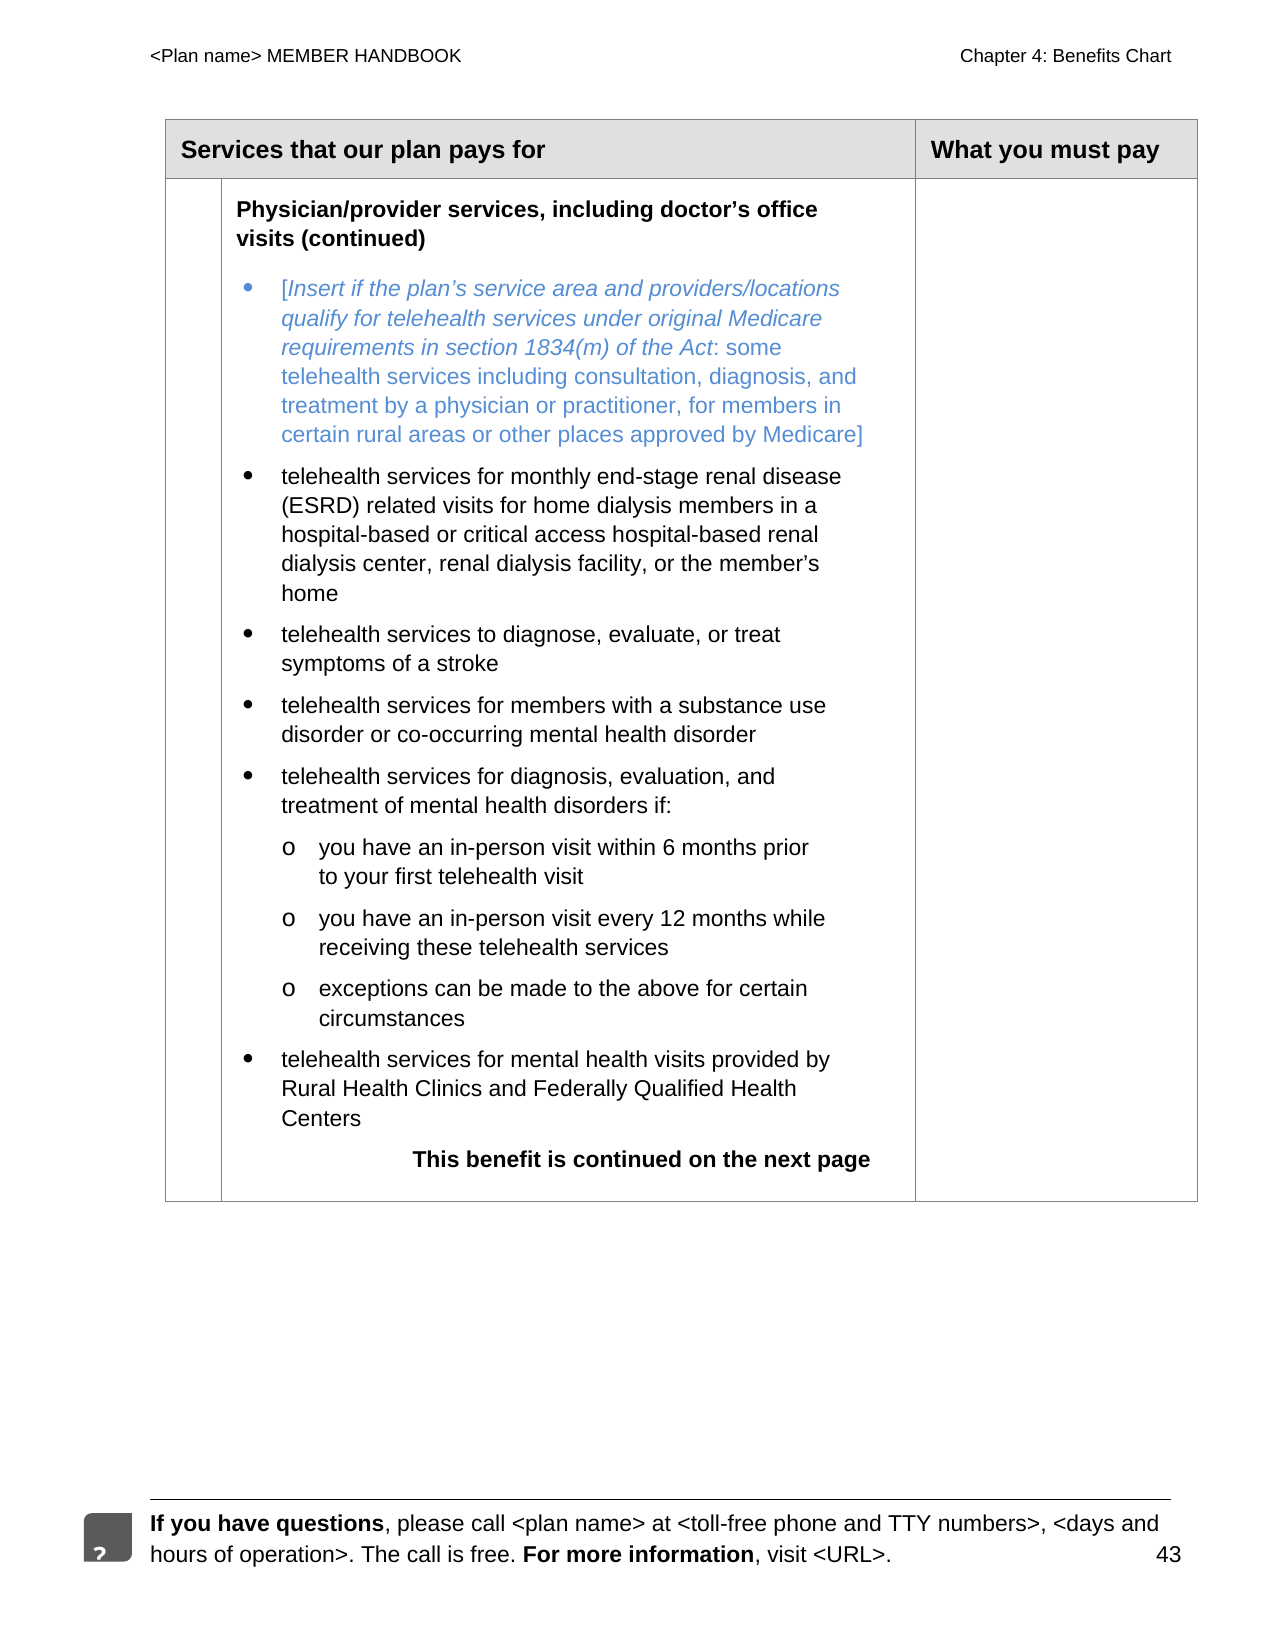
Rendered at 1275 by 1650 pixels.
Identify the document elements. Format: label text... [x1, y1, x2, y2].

table_header What you must pay [916, 120, 1197, 178]
table_header Services that our plan pays for [166, 120, 915, 178]
table_cell [916, 179, 1197, 1201]
table_cell Physician/provider services, including doctor’s office visits (continued) [Insert if the plan’s service area and providers/locations qualify for telehealth services under original Medicare requirements in section 1834(m) of the Act: some telehealth services including consultation, diagnosis, and treatment by a physician or practitioner, for members in certain rural areas or other places approved by Medicare] telehealth services for monthly end-stage renal disease (ESRD) related visits for home dialysis members in a hospital-based or critical access hospital-based renal dialysis center, renal dialysis facility, or the member’s home telehealth services to diagnose, evaluate, or treat symptoms of a stroke telehealth services for members with a substance use disorder or co-occurring mental health disorder telehealth services for diagnosis, evaluation, and treatment of mental health disorders if: you have an in-person visit within 6 months prior to your first telehealth visit you have an in-person visit every 12 months while receiving these telehealth services exceptions can be made to the above for certain circumstances telehealth services for mental health visits provided by Rural Health Clinics and Federally Qualified Health Centers This benefit is continued on the next page [222, 179, 915, 1201]
table_cell [166, 179, 221, 1201]
